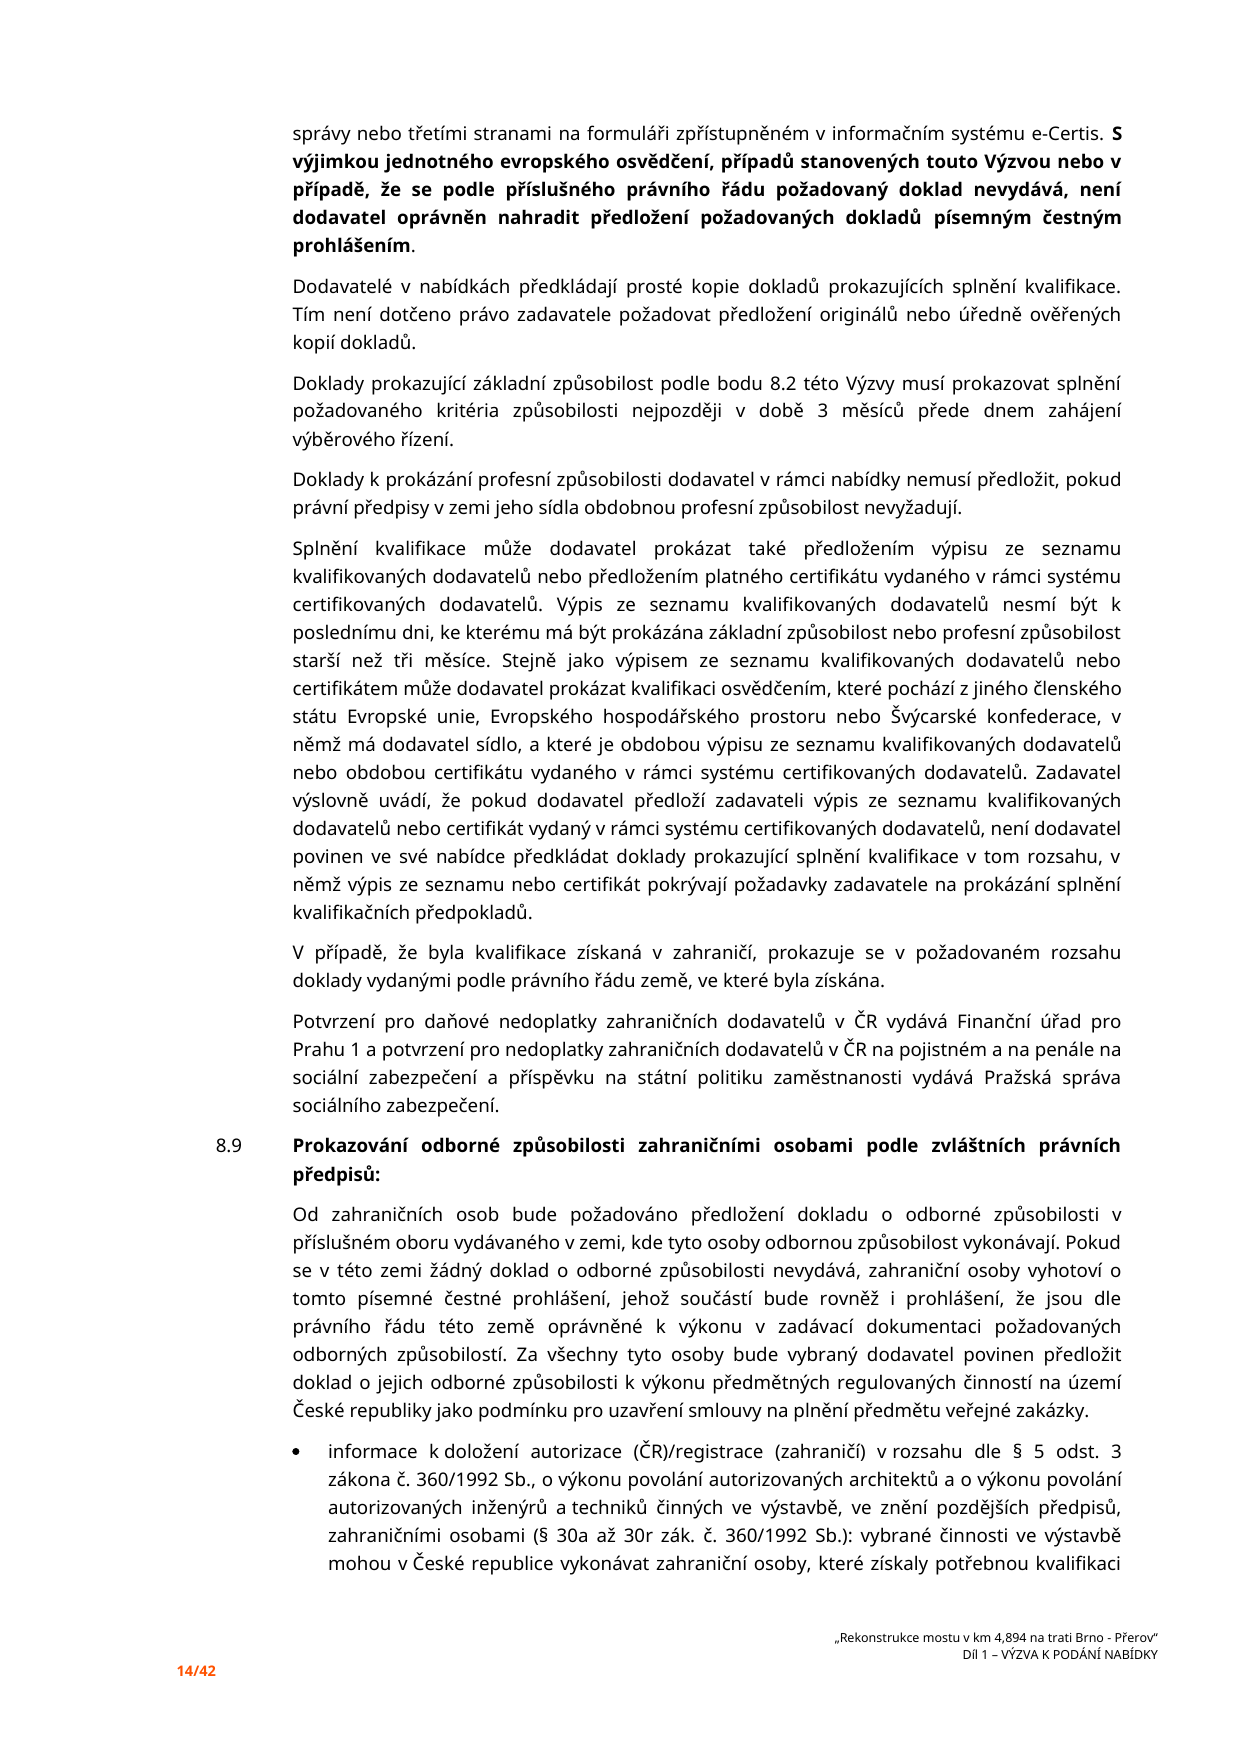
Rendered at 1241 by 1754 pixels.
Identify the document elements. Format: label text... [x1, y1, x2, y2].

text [292, 1438, 1122, 1576]
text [292, 121, 1122, 258]
text Od zahraničních osob bude požadováno předložení dokladu o odborné způsobilosti v příslušném oboru vydávaného v zemi, kde tyto osoby odbornou způsobilost vykonávají. Pokud se v této zemi žádný doklad o odborné způsobilosti nevydává, zahraniční osoby vyhotoví o tomto písemné čestné prohlášení, jehož součástí bude rovněž i prohlášení, že jsou dle právního řádu této země oprávněné k výkonu v zadávací dokumentaci požadovaných odborných způsobilostí. Za všechny tyto osoby bude vybraný dodavatel povinen předložit doklad o jejich odborné způsobilosti k výkonu předmětných regulovaných činností na území České republiky jako podmínku pro uzavření smlouvy na plnění předmětu veřejné zakázky. [292, 1201, 1122, 1423]
text Splnění kvalifikace může dodavatel prokázat také předložením výpisu ze seznamu kvalifikovaných dodavatelů nebo předložením platného certifikátu vydaného v rámci systému certifikovaných dodavatelů. Výpis ze seznamu kvalifikovaných dodavatelů nesmí být k poslednímu dni, ke kterému má být prokázána základní způsobilost nebo profesní způsobilost starší než tři měsíce. Stejně jako výpisem ze seznamu kvalifikovaných dodavatelů nebo certifikátem může dodavatel prokázat kvalifikaci osvědčením, které pochází z jiného členského státu Evropské unie, Evropského hospodářského prostoru nebo Švýcarské konfederace, v němž má dodavatel sídlo, a které je obdobou výpisu ze seznamu kvalifikovaných dodavatelů nebo obdobou certifikátu vydaného v rámci systému certifikovaných dodavatelů. Zadavatel výslovně uvádí, že pokud dodavatel předloží zadavateli výpis ze seznamu kvalifikovaných dodavatelů nebo certifikát vydaný v rámci systému certifikovaných dodavatelů, není dodavatel povinen ve své nabídce předkládat doklady prokazující splnění kvalifikace v tom rozsahu, v němž výpis ze seznamu nebo certifikát pokrývají požadavky zadavatele na prokázání splnění kvalifikačních předpokladů. [292, 535, 1122, 925]
text Dodavatelé v nabídkách předkládají prosté kopie dokladů prokazujících splnění kvalifikace. Tím není dotčeno právo zadavatele požadovat předložení originálů nebo úředně ověřených kopií dokladů. [292, 273, 1122, 355]
text Doklady prokazující základní způsobilost podle bodu 8.2 této Výzvy musí prokazovat splnění požadovaného kritéria způsobilosti nejpozději v době 3 měsíců přede dnem zahájení výběrového řízení. [292, 370, 1122, 451]
text Prokazování odborné způsobilosti zahraničními osobami podle zvláštních právních předpisů: [216, 1133, 1122, 1186]
text V případě, že byla kvalifikace získaná v zahraničí, prokazuje se v požadovaném rozsahu doklady vydanými podle právního řádu země, ve které byla získána. [292, 940, 1122, 993]
text Doklady k prokázání profesní způsobilosti dodavatel v rámci nabídky nemusí předložit, pokud právní předpisy v zemi jeho sídla obdobnou profesní způsobilost nevyžadují. [292, 466, 1122, 520]
text Potvrzení pro daňové nedoplatky zahraničních dodavatelů v ČR vydává Finanční úřad pro Prahu 1 a potvrzení pro nedoplatky zahraničních dodavatelů v ČR na pojistném a na penále na sociální zabezpečení a příspěvku na státní politiku zaměstnanosti vydává Pražská správa sociálního zabezpečení. [292, 1008, 1122, 1118]
